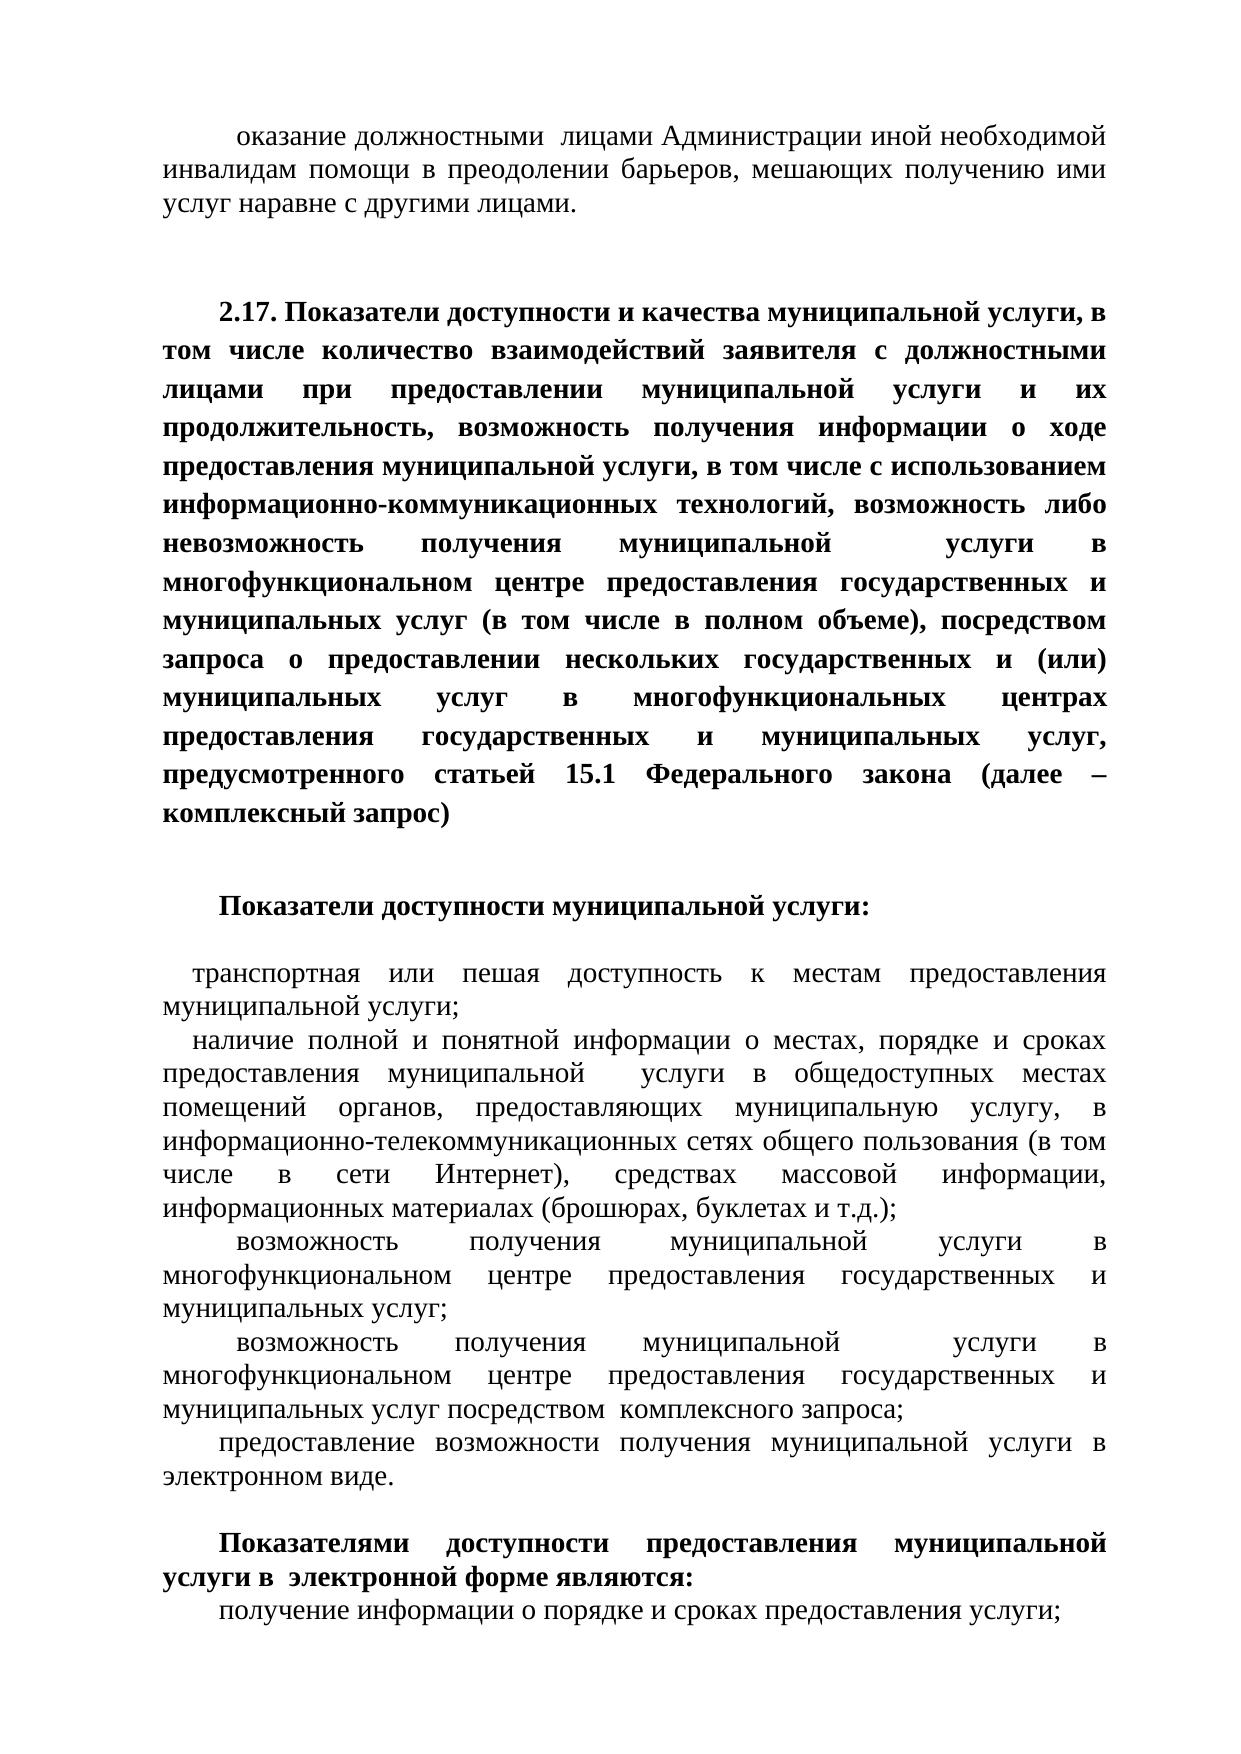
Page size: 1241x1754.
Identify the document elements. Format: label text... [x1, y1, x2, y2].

text предоставление возможности получения муниципальной услуги в электронном виде. [162, 1424, 1107, 1492]
text Показатели доступности муниципальной услуги: [162, 888, 1107, 921]
text получение информации о порядке и сроках предоставления услуги; [162, 1592, 1107, 1626]
text возможность получения муниципальной услуги в многофункциональном центре предоставления государственных и муниципальных услуг; [162, 1223, 1107, 1324]
text транспортная или пешая доступность к местам предоставления муниципальной услуги; [162, 955, 1107, 1022]
text оказание должностными лицами Администрации иной необходимой инвалидам помощи в преодолении барьеров, мешающих получению ими услуг наравне с другими лицами. [162, 118, 1107, 219]
text 2.17. Показатели доступности и качества муниципальной услуги, в том числе количество взаимодействий заявителя с должностными лицами при предоставлении муниципальной услуги и их продолжительность, возможность получения информации о ходе предоставления муниципальной услуги, в том числе с использованием информационно-коммуникационных технологий, возможность либо невозможность получения муниципальной услуги в многофункциональном центре предоставления государственных и муниципальных услуг (в том числе в полном объеме), посредством запроса о предоставлении нескольких государственных и (или) муниципальных услуг в многофункциональных центрах предоставления государственных и муниципальных услуг, предусмотренного статьей 15.1 Федерального закона (далее – комплексный запрос) [162, 294, 1107, 828]
text Показателями доступности предоставления муниципальной услуги в электронной форме являются: [162, 1525, 1107, 1592]
text возможность получения муниципальной услуги в многофункциональном центре предоставления государственных и муниципальных услуг посредством комплексного запроса; [162, 1324, 1107, 1424]
text наличие полной и понятной информации о местах, порядке и сроках предоставления муниципальной услуги в общедоступных местах помещений органов, предоставляющих муниципальную услугу, в информационно-телекоммуникационных сетях общего пользования (в том числе в сети Интернет), средствах массовой информации, информационных материалах (брошюрах, буклетах и т.д.); [162, 1022, 1107, 1223]
